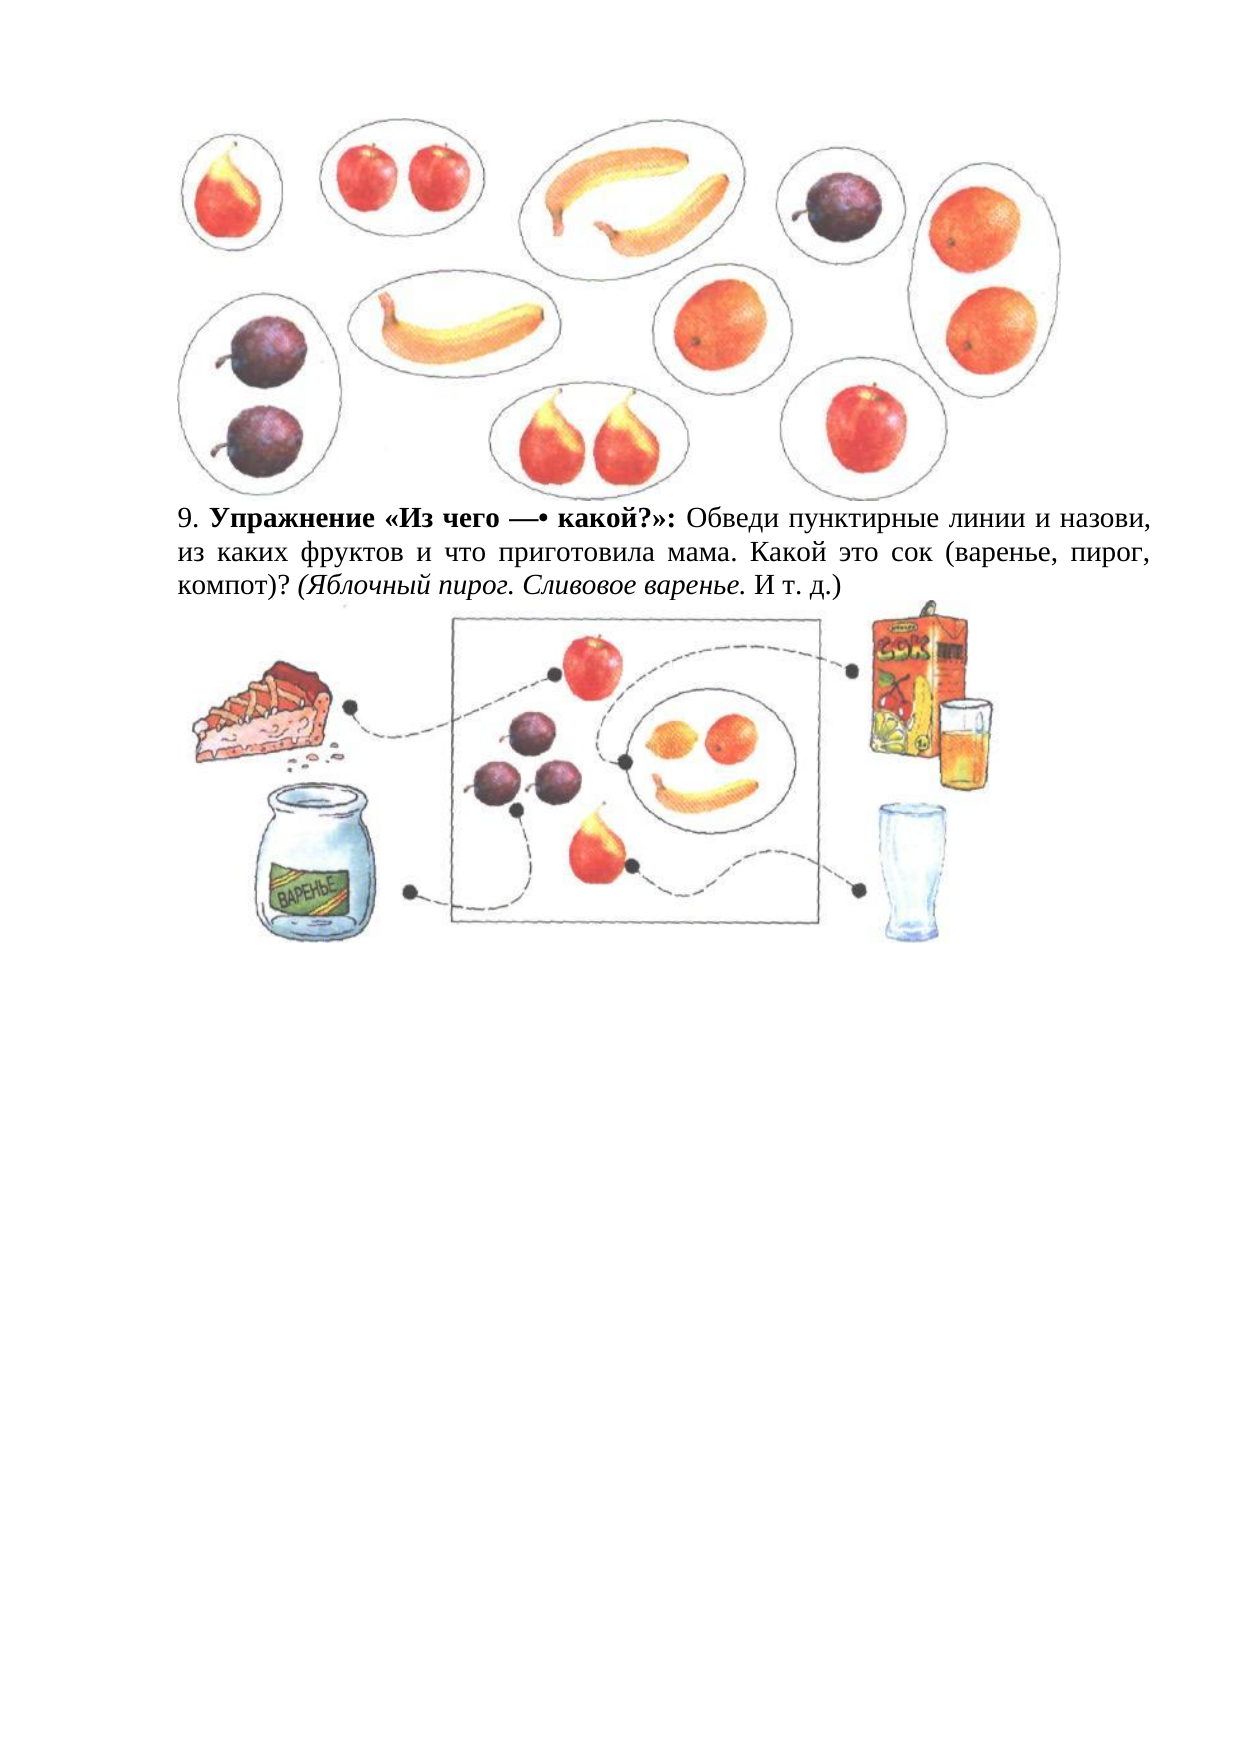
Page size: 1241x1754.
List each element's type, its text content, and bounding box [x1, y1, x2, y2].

picture [177, 118, 1062, 501]
text 9. Упражнение «Из чего —• какой?»: Обведи пунктирные линии и назови, из каких фруктов и что приготовила мама. Какой это сок (варенье, пирог, компот)? (Яблочный пирог. Сливовое варенье. И т. д.) [177, 500, 1152, 601]
picture [177, 600, 1006, 943]
